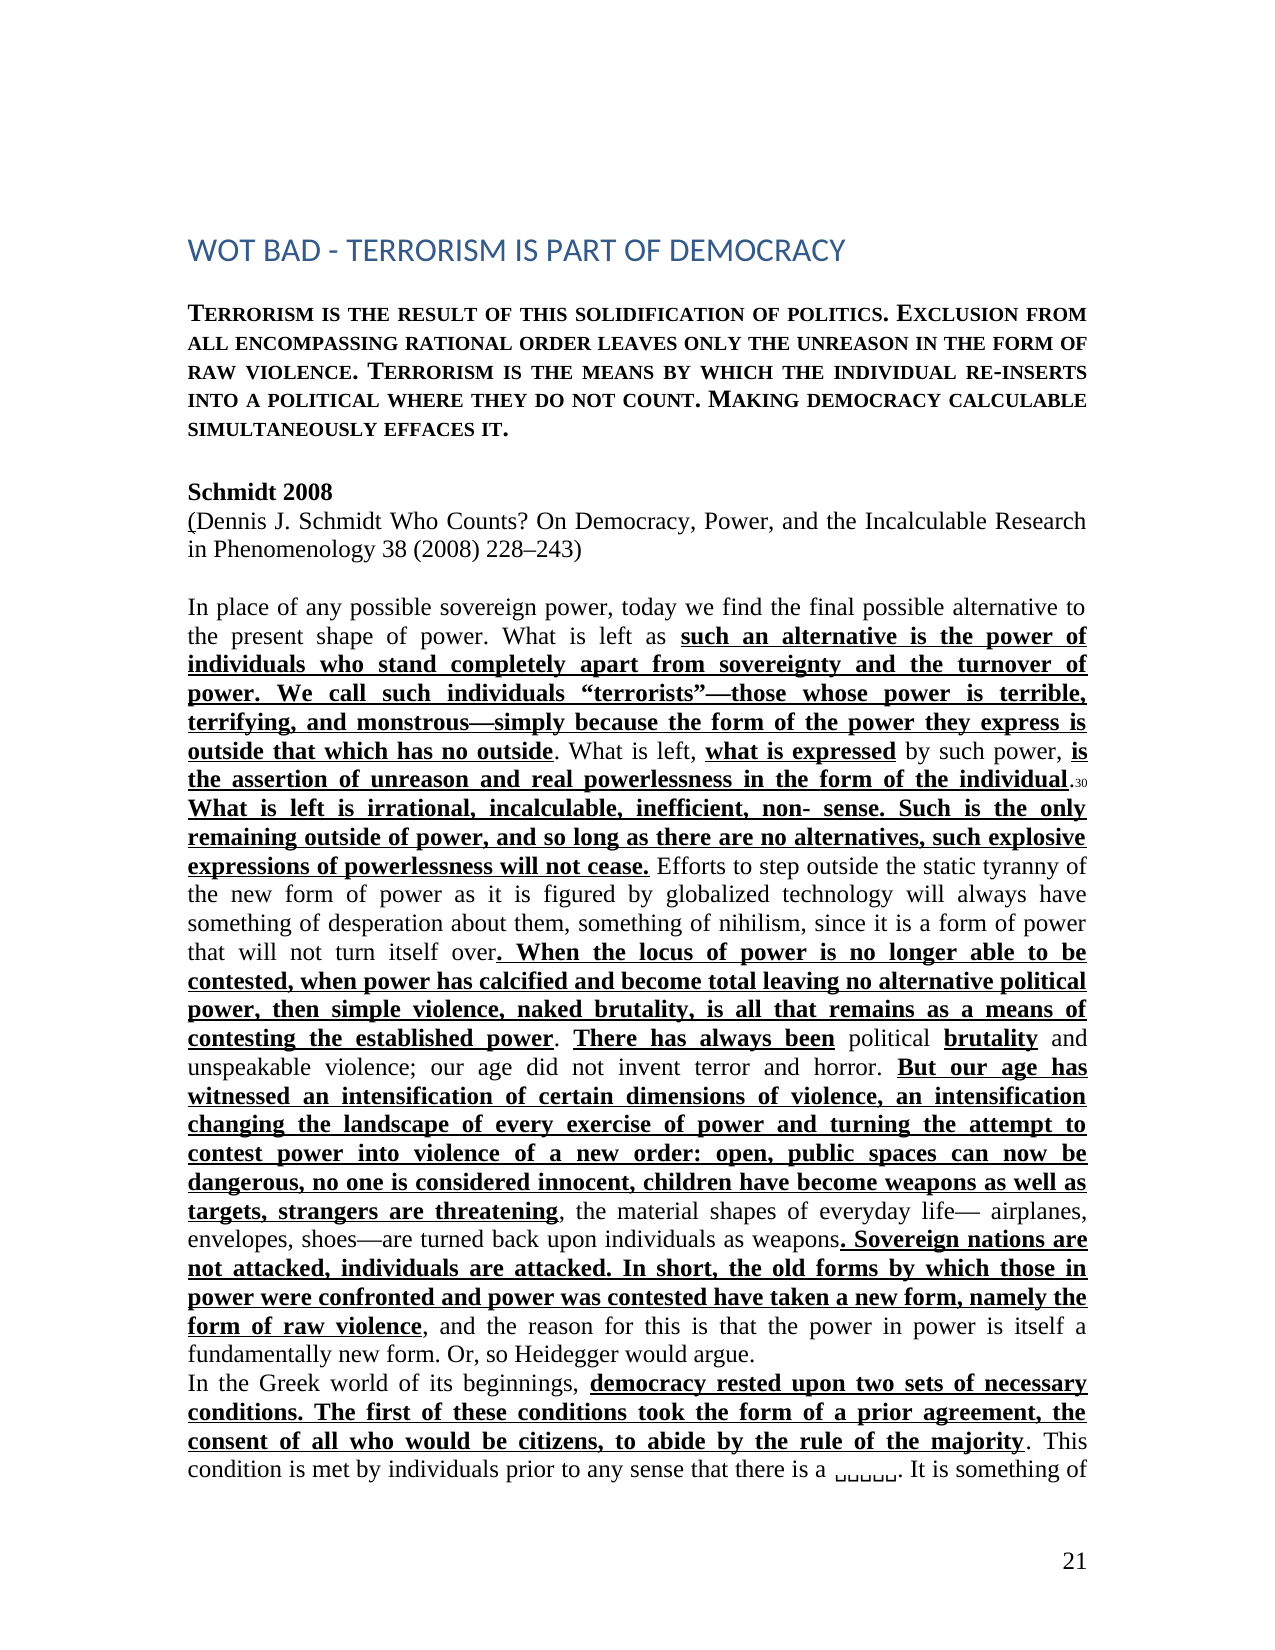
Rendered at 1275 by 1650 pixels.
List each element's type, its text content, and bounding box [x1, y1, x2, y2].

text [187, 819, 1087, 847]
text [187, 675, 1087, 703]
text Schmidt 2008 [187, 477, 1087, 506]
text (Dennis J. Schmidt Who Counts? On Democracy, Power, and the Incalculable Research in Phenomenology 38 (2008) 228–243) [187, 506, 1087, 563]
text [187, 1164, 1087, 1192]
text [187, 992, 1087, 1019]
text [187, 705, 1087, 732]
subtitle Terrorism is the result of this solidification of politics. Exclusion from all encompassing rational order leaves only the unreason in the form of raw violence. Terrorism is the means by which the individual re-inserts into a political where they do not count. Making democracy calculable simultaneously effaces it. [187, 298, 1087, 442]
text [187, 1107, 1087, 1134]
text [187, 1423, 1087, 1484]
subtitle WOT BAD - TERRORISM IS PART OF DEMOCRACY [187, 229, 1087, 269]
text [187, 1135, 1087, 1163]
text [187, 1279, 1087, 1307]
